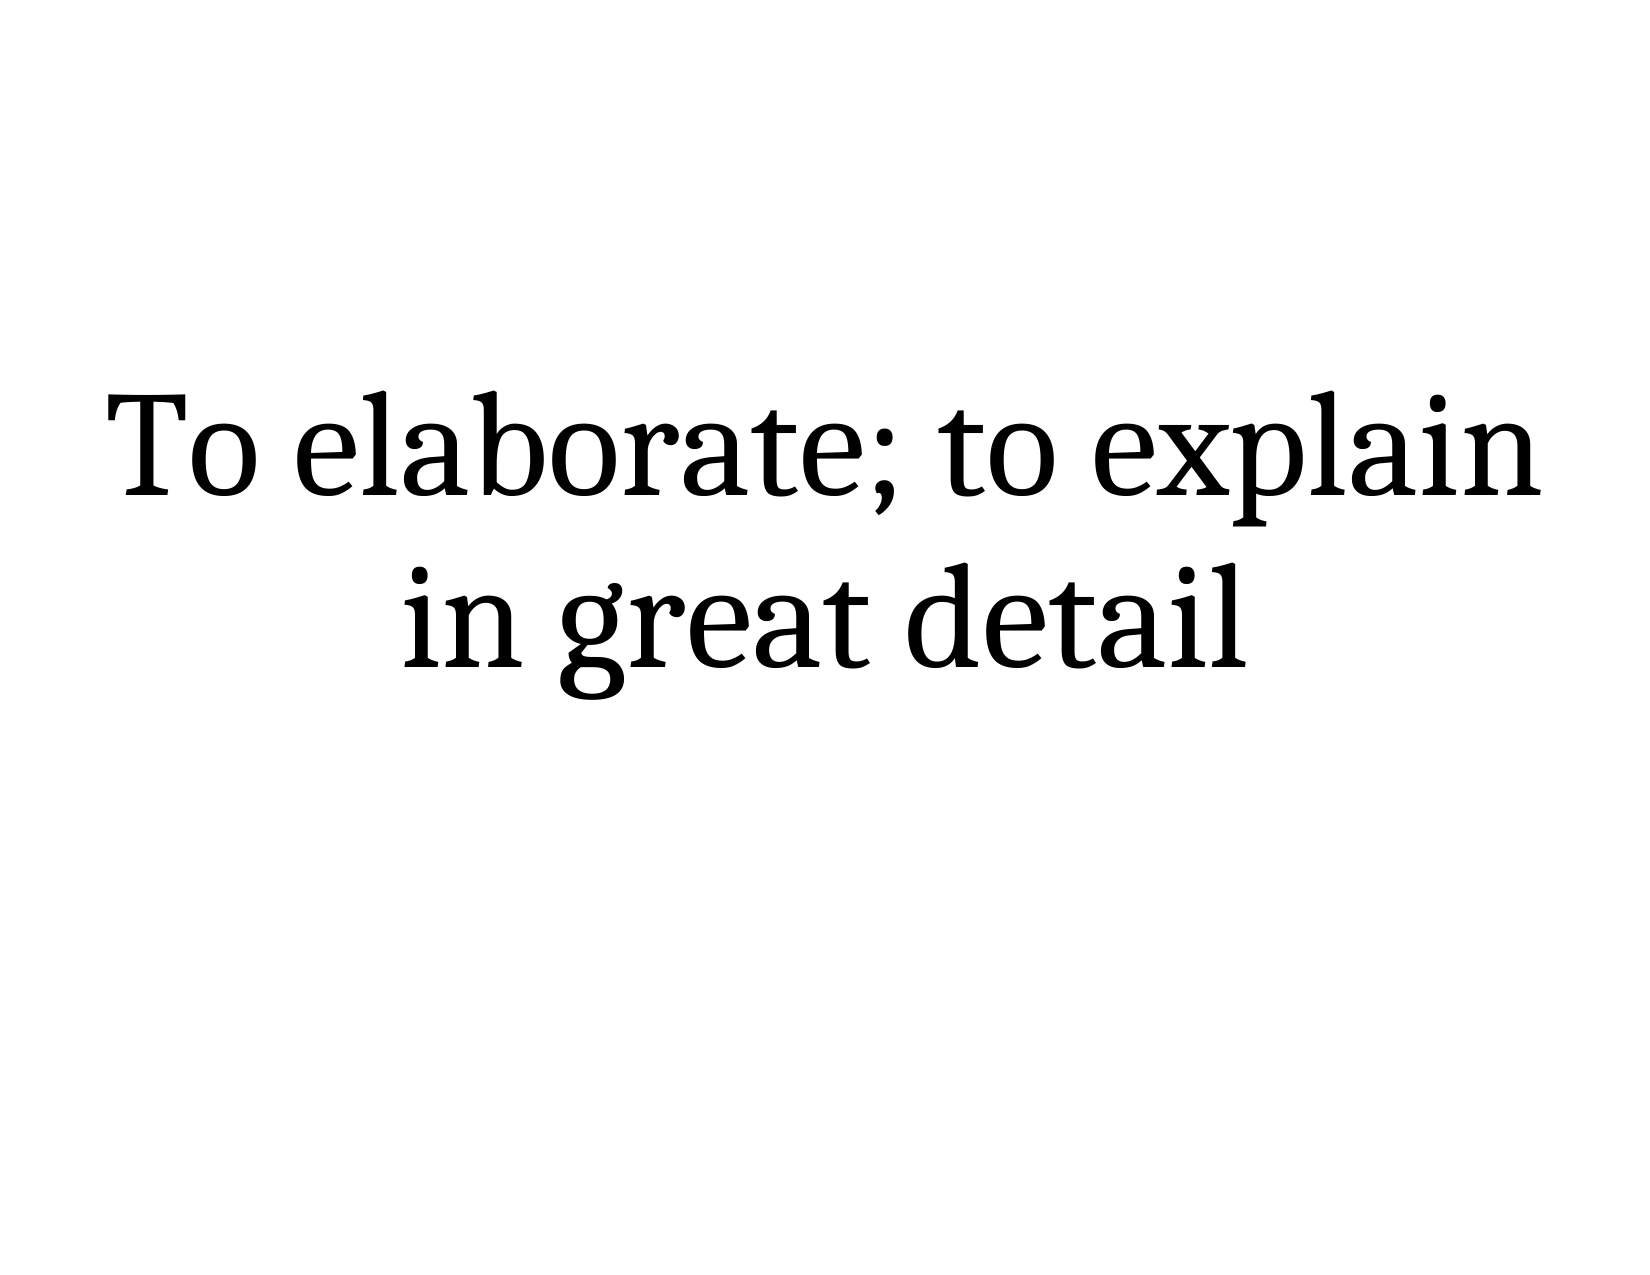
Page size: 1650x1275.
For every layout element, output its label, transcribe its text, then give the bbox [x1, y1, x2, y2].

text To elaborate; to explain in great detail [75, 360, 1575, 705]
